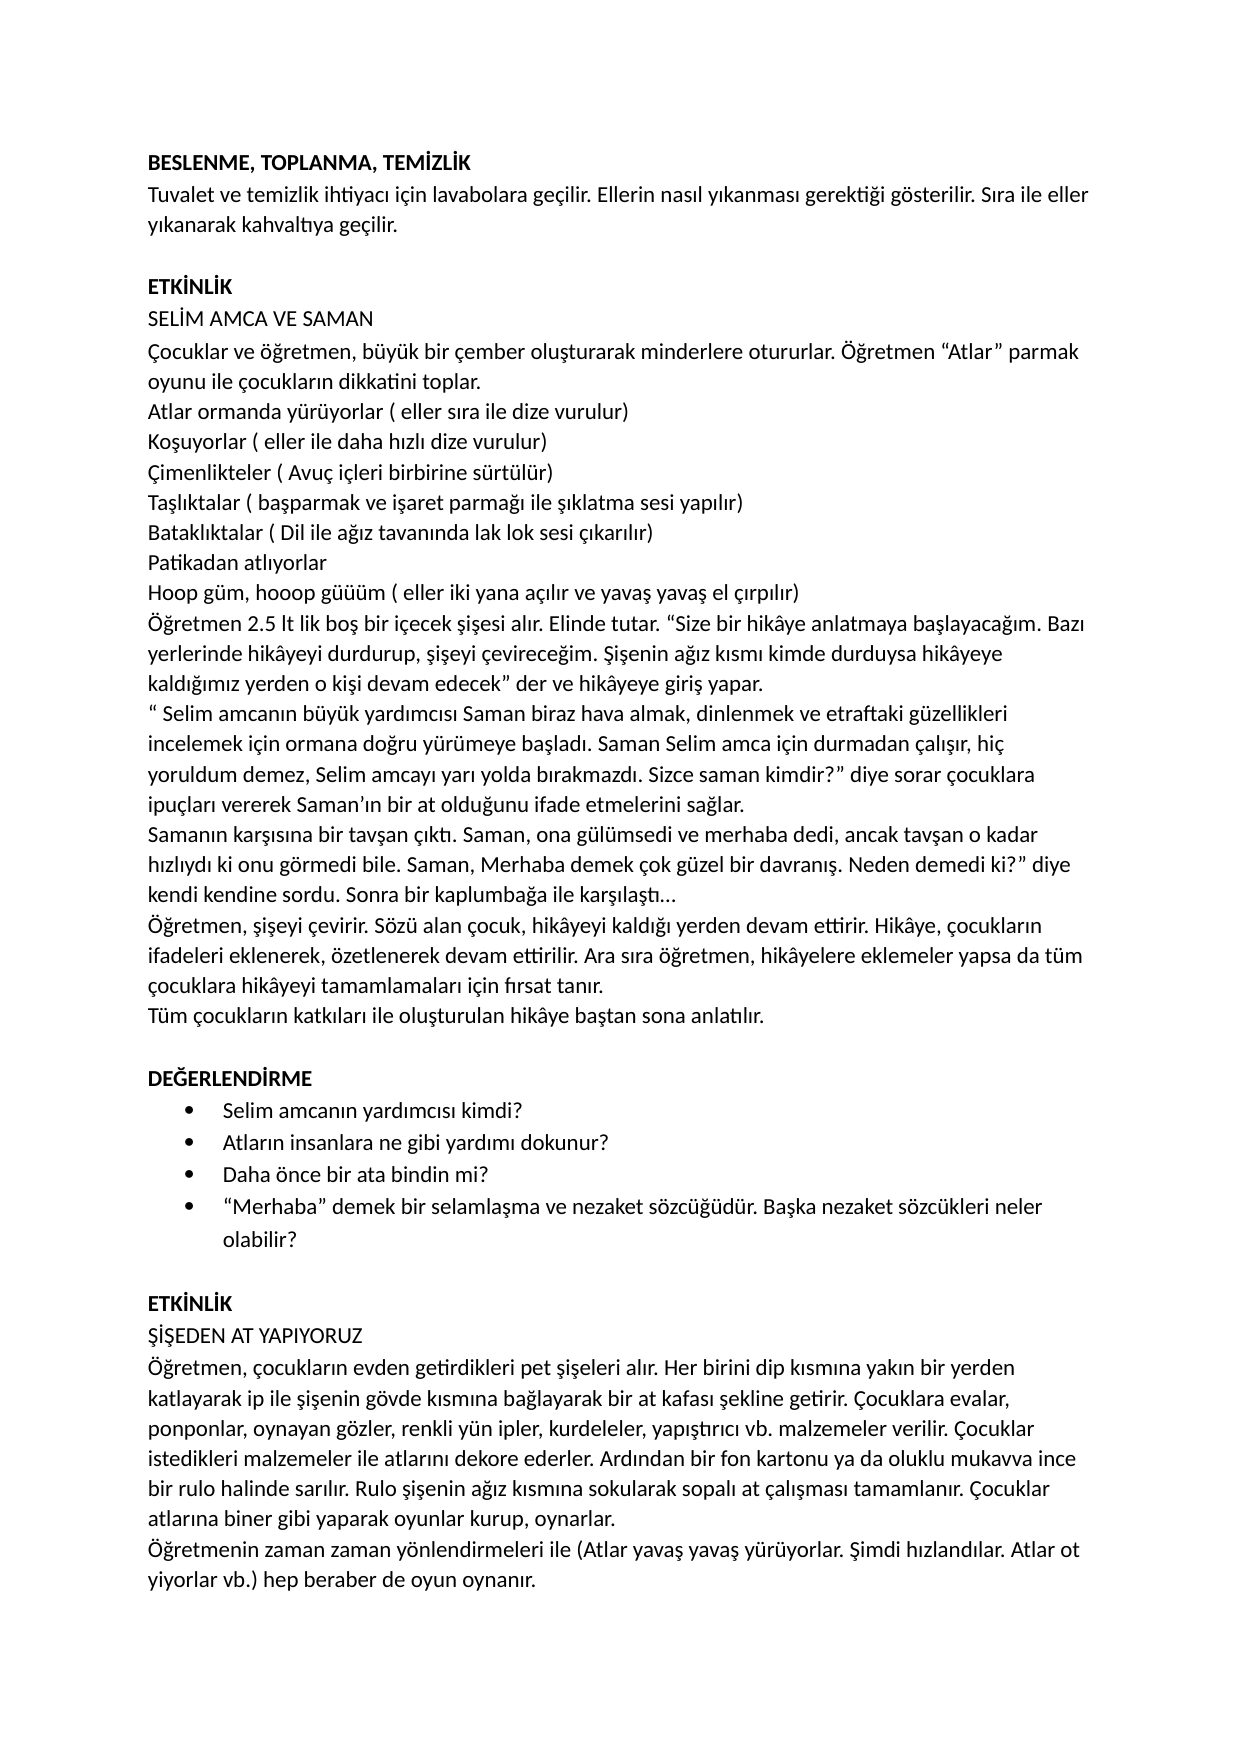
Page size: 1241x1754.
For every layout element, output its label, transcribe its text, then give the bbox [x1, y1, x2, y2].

text Çocuklar ve öğretmen, büyük bir çember oluşturarak minderlere otururlar. Öğretmen “Atlar” parmak oyunu ile çocukların dikkatini toplar. [148, 337, 1093, 395]
list “Merhaba” demek bir selamlaşma ve nezaket sözcüğüdür. Başka nezaket sözcükleri neler olabilir? [185, 1192, 1093, 1253]
text Bataklıktalar ( Dil ile ağız tavanında lak lok sesi çıkarılır) [148, 518, 1093, 546]
text BESLENME, TOPLANMA, TEMİZLİK [148, 148, 1093, 176]
text Samanın karşısına bir tavşan çıktı. Saman, ona gülümsedi ve merhaba dedi, ancak tavşan o kadar hızlıydı ki onu görmedi bile. Saman, Merhaba demek çok güzel bir davranış. Neden demedi ki?” diye kendi kendine sordu. Sonra bir kaplumbağa ile karşılaştı… [148, 820, 1093, 908]
text Atlar ormanda yürüyorlar ( eller sıra ile dize vurulur) [148, 397, 1093, 425]
text Öğretmen, şişeyi çevirir. Sözü alan çocuk, hikâyeyi kaldığı yerden devam ettirir. Hikâye, çocukların ifadeleri eklenerek, özetlenerek devam ettirilir. Ara sıra öğretmen, hikâyelere eklemeler yapsa da tüm çocuklara hikâyeyi tamamlamaları için fırsat tanır. [148, 911, 1093, 999]
text Öğretmenin zaman zaman yönlendirmeleri ile (Atlar yavaş yavaş yürüyorlar. Şimdi hızlandılar. Atlar ot yiyorlar vb.) hep beraber de oyun oynanır. [148, 1535, 1093, 1593]
text Hoop güm, hooop güüüm ( eller iki yana açılır ve yavaş yavaş el çırpılır) [148, 578, 1093, 606]
text Tuvalet ve temizlik ihtiyacı için lavabolara geçilir. Ellerin nasıl yıkanması gerektiği gösterilir. Sıra ile eller yıkanarak kahvaltıya geçilir. [148, 180, 1093, 238]
list Atların insanlara ne gibi yardımı dokunur? [185, 1128, 1093, 1156]
text “ Selim amcanın büyük yardımcısı Saman biraz hava almak, dinlenmek ve etraftaki güzellikleri incelemek için ormana doğru yürümeye başladı. Saman Selim amca için durmadan çalışır, hiç yoruldum demez, Selim amcayı yarı yolda bırakmazdı. Sizce saman kimdir?” diye sorar çocuklara ipuçları vererek Saman’ın bir at olduğunu ifade etmelerini sağlar. [148, 699, 1093, 818]
text Tüm çocukların katkıları ile oluşturulan hikâye baştan sona anlatılır. [148, 1001, 1093, 1029]
text DEĞERLENDİRME [148, 1064, 1093, 1092]
list Selim amcanın yardımcısı kimdi? [185, 1096, 1093, 1124]
text Koşuyorlar ( eller ile daha hızlı dize vurulur) [148, 427, 1093, 455]
text Öğretmen, çocukların evden getirdikleri pet şişeleri alır. Her birini dip kısmına yakın bir yerden katlayarak ip ile şişenin gövde kısmına bağlayarak bir at kafası şekline getirir. Çocuklara evalar, ponponlar, oynayan gözler, renkli yün ipler, kurdeleler, yapıştırıcı vb. malzemeler verilir. Çocuklar istedikleri malzemeler ile atlarını dekore ederler. Ardından bir fon kartonu ya da oluklu mukavva ince bir rulo halinde sarılır. Rulo şişenin ağız kısmına sokularak sopalı at çalışması tamamlanır. Çocuklar atlarına biner gibi yaparak oyunlar kurup, oynarlar. [148, 1353, 1093, 1532]
text ETKİNLİK [148, 1289, 1093, 1317]
text Patikadan atlıyorlar [148, 548, 1093, 576]
text ETKİNLİK [148, 272, 1093, 300]
text Çimenlikteler ( Avuç içleri birbirine sürtülür) [148, 458, 1093, 486]
list Daha önce bir ata bindin mi? [185, 1160, 1093, 1188]
text ŞİŞEDEN AT YAPIYORUZ [148, 1321, 1093, 1349]
text SELİM AMCA VE SAMAN [148, 304, 1093, 333]
text Taşlıktalar ( başparmak ve işaret parmağı ile şıklatma sesi yapılır) [148, 488, 1093, 516]
text Öğretmen 2.5 lt lik boş bir içecek şişesi alır. Elinde tutar. “Size bir hikâye anlatmaya başlayacağım. Bazı yerlerinde hikâyeyi durdurup, şişeyi çevireceğim. Şişenin ağız kısmı kimde durduysa hikâyeye kaldığımız yerden o kişi devam edecek” der ve hikâyeye giriş yapar. [148, 609, 1093, 697]
